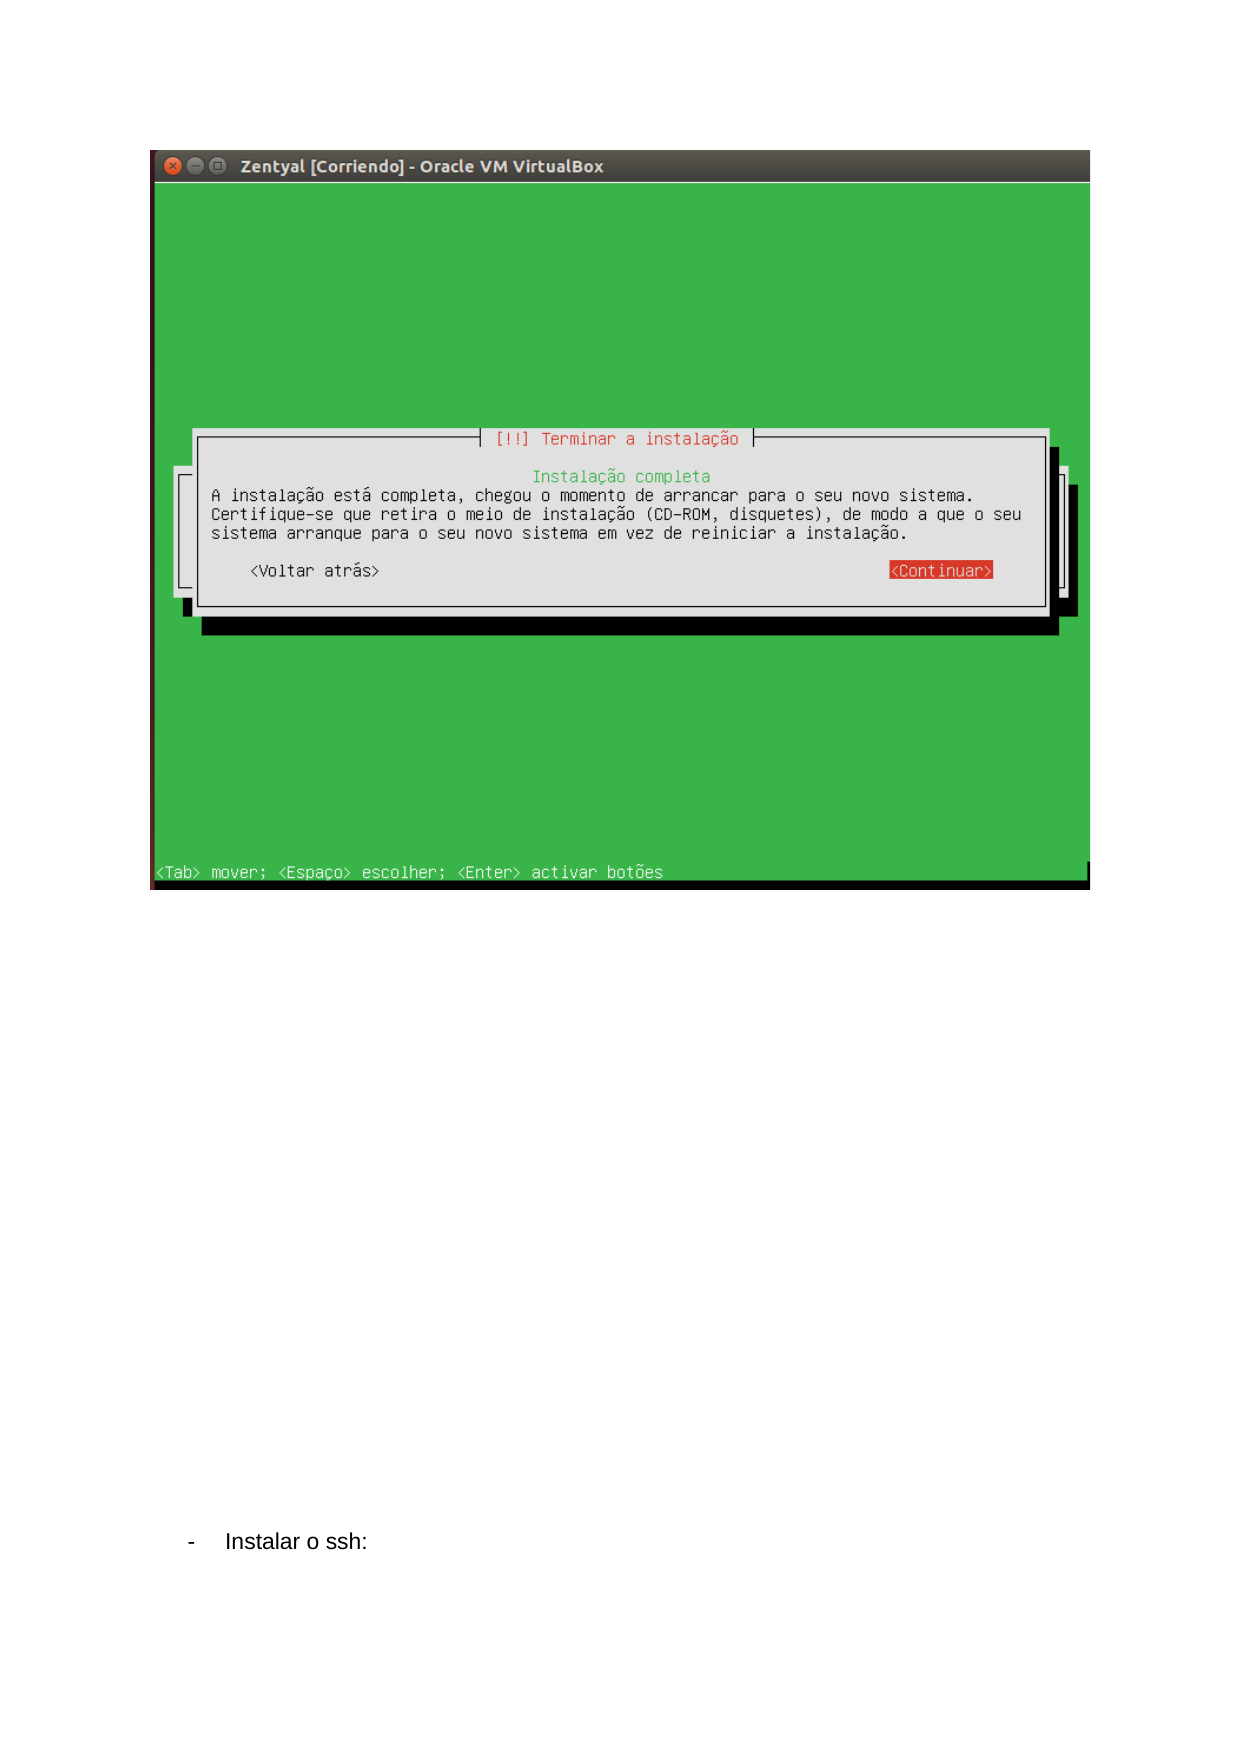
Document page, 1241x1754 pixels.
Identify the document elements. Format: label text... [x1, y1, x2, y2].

picture [150, 150, 1091, 890]
list Instalar o ssh: [187, 1528, 1090, 1554]
